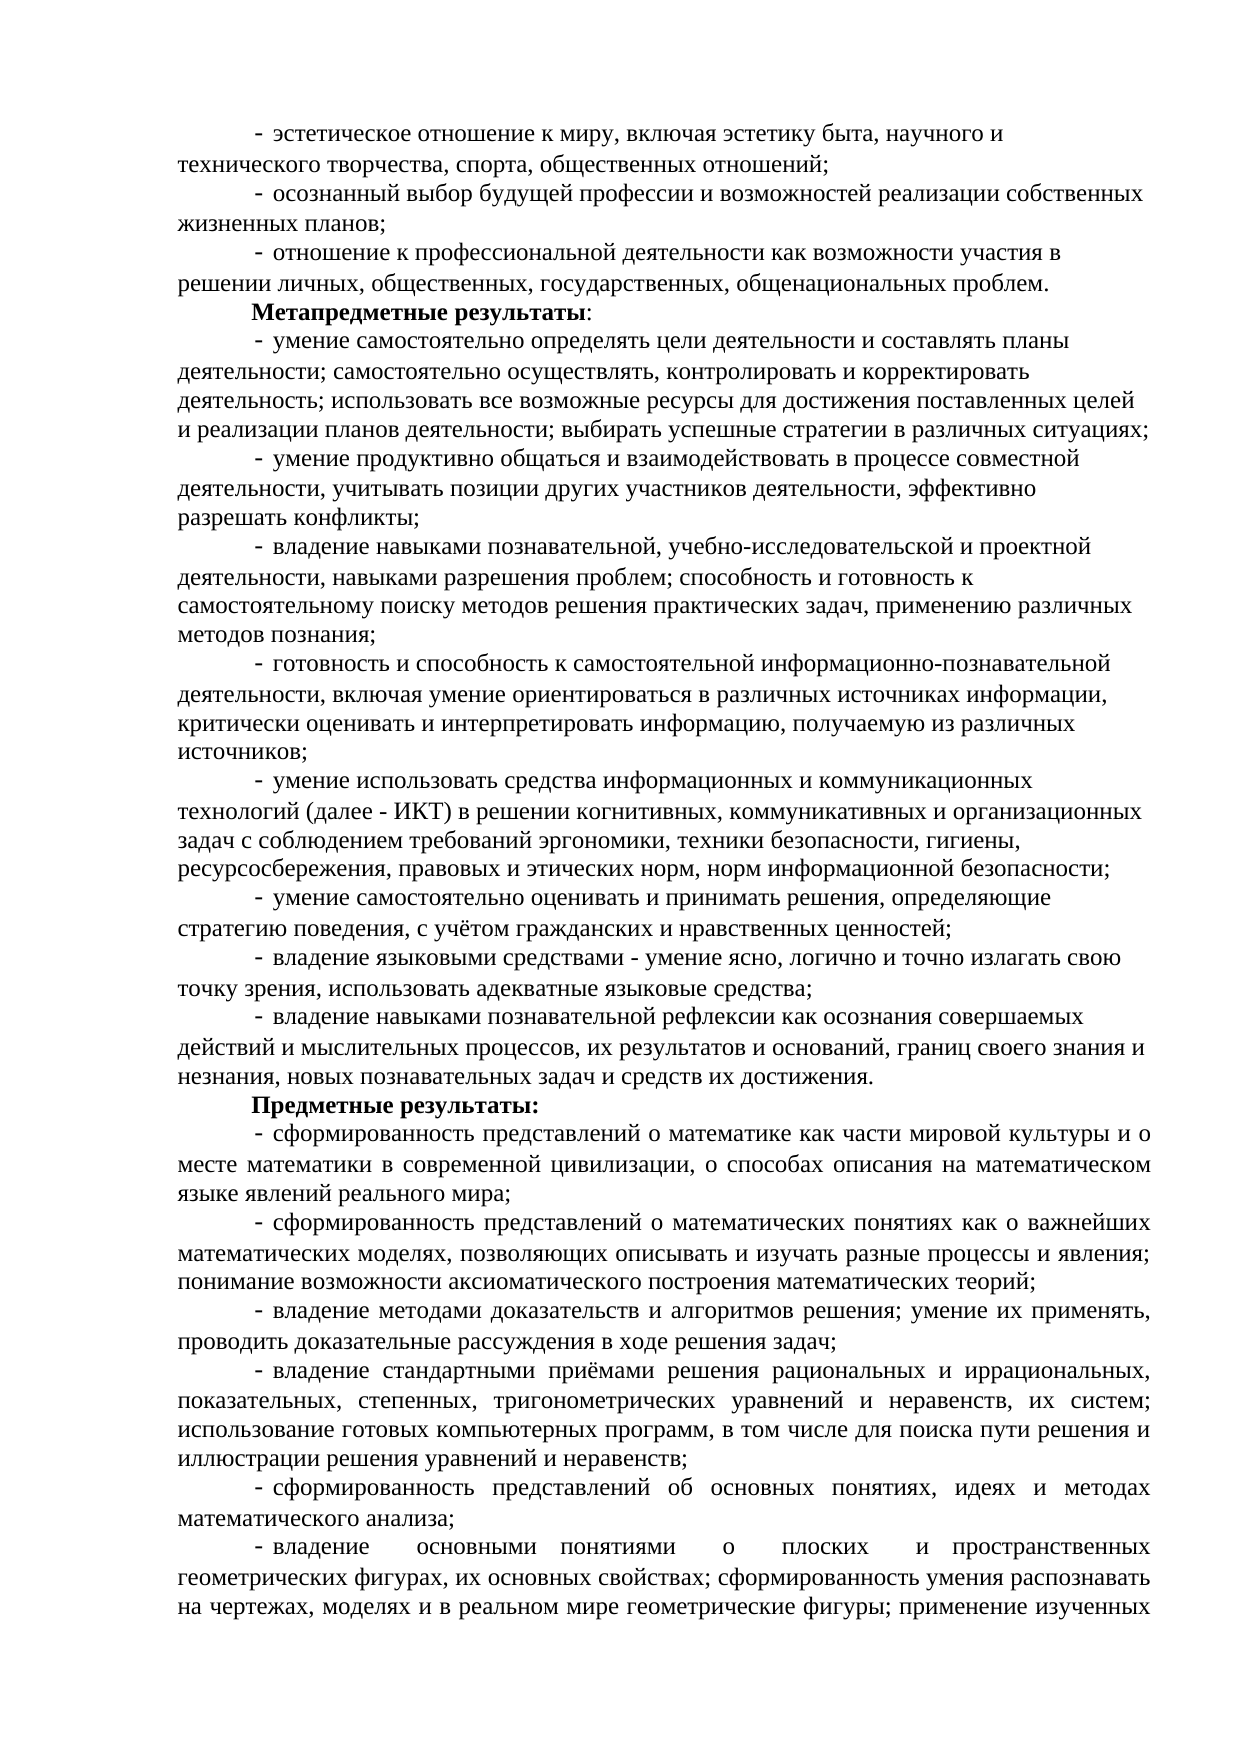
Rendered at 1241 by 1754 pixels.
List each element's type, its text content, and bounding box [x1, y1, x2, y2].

list владение стандартными приёмами решения рациональных и иррациональных, показательных, степенных, тригонометрических уравнений и неравенств, их систем; использование готовых компьютерных программ, в том числе для поиска пути решения и иллюстрации решения уравнений и неравенств; [177, 1355, 1152, 1472]
list умение продуктивно общаться и взаимодействовать в процессе совместной деятельности, учитывать позиции других участников деятельности, эффективно разрешать конфликты; [177, 443, 1152, 531]
list готовность и способность к самостоятельной информационно-познавательной деятельности, включая умение ориентироваться в различных источниках информации, критически оценивать и интерпретировать информацию, получаемую из различных источников; [177, 648, 1152, 765]
list умение использовать средства информационных и коммуникационных технологий (далее - ИКТ) в решении когнитивных, коммуникативных и организационных задач с соблюдением требований эргономики, техники безопасности, гигиены, ресурсосбережения, правовых и этических норм, норм информационной безопасности; [177, 765, 1152, 882]
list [177, 1531, 1152, 1620]
list владение навыками познавательной рефлексии как осознания совершаемых действий и мыслительных процессов, их результатов и оснований, границ своего знания и незнания, новых познавательных задач и средств их достижения. [177, 1001, 1152, 1090]
list сформированность представлений о математике как части мировой культуры и о месте математики в современной цивилизации, о способах описания на математическом языке явлений реального мира; [177, 1118, 1152, 1207]
list умение самостоятельно оценивать и принимать решения, определяющие стратегию поведения, с учётом гражданских и нравственных ценностей; [177, 882, 1152, 942]
text Предметные результаты: [177, 1090, 1152, 1118]
list владение навыками познавательной, учебно-исследовательской и проектной деятельности, навыками разрешения проблем; способность и готовность к самостоятельному поиску методов решения практических задач, применению различных методов познания; [177, 531, 1152, 648]
list сформированность представлений о математических понятиях как о важнейших математических моделях, позволяющих описывать и изучать разные процессы и явления; понимание возможности аксиоматического построения математических теорий; [177, 1207, 1152, 1295]
list сформированность представлений об основных понятиях, идеях и методах математического анализа; [177, 1472, 1152, 1531]
list владение методами доказательств и алгоритмов решения; умение их применять, проводить доказательные рассуждения в ходе решения задач; [177, 1295, 1152, 1355]
list отношение к профессиональной деятельности как возможности участия в решении личных, общественных, государственных, общенациональных проблем. [177, 237, 1152, 297]
text Метапредметные результаты: [177, 297, 1152, 326]
list владение языковыми средствами - умение ясно, логично и точно излагать свою точку зрения, использовать адекватные языковые средства; [177, 942, 1152, 1001]
list эстетическое отношение к миру, включая эстетику быта, научного и технического творчества, спорта, общественных отношений; [177, 118, 1152, 178]
list умение самостоятельно определять цели деятельности и составлять планы деятельности; самостоятельно осуществлять, контролировать и корректировать деятельность; использовать все возможные ресурсы для достижения поставленных целей и реализации планов деятельности; выбирать успешные стратегии в различных ситуациях; [177, 326, 1152, 443]
list осознанный выбор будущей профессии и возможностей реализации собственных жизненных планов; [177, 178, 1152, 237]
